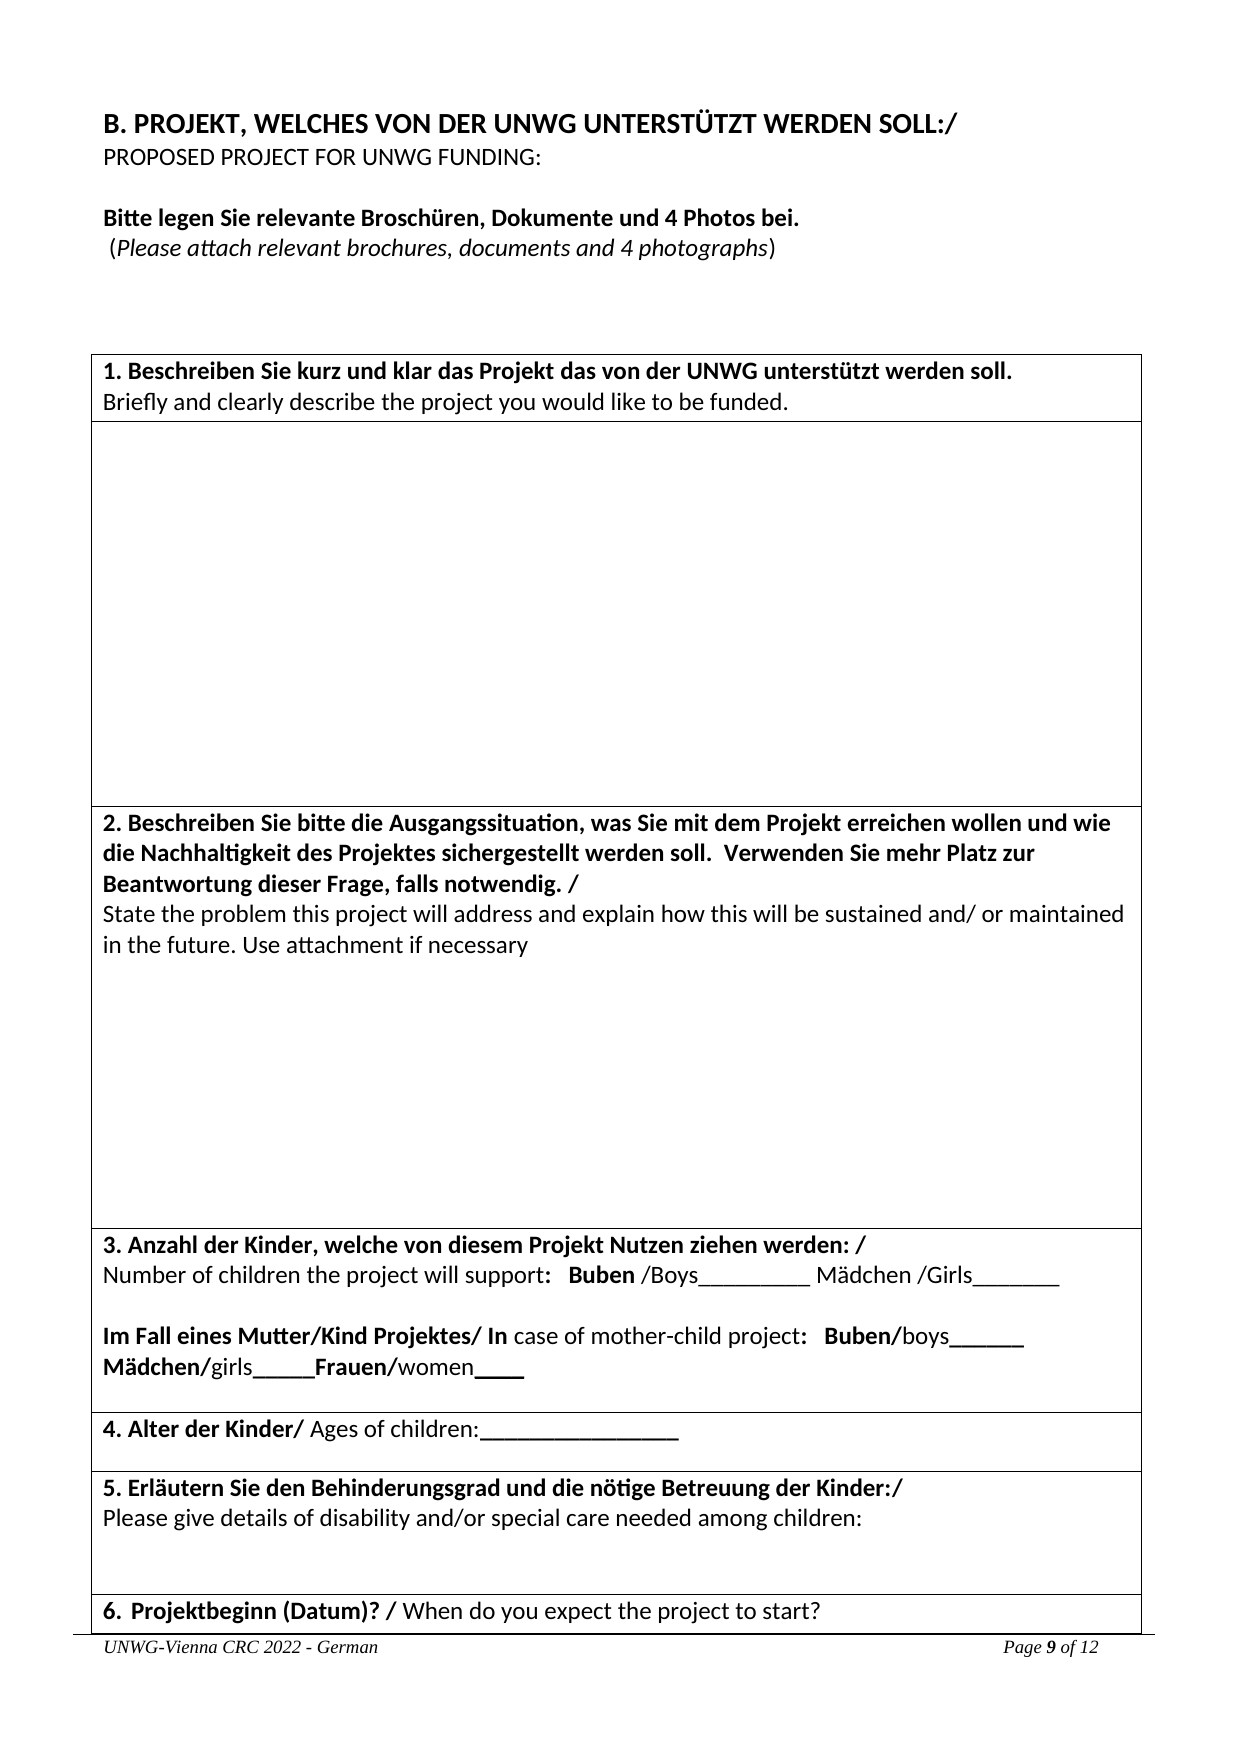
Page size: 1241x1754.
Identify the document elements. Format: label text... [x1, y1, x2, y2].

text B. PROJEKT, WELCHES VON DER UNWG UNTERSTÜTZT WERDEN SOLL:/ [103, 105, 1135, 141]
table_cell 2. Beschreiben Sie bitte die Ausgangssituation, was Sie mit dem Projekt erreichen wollen und wie die Nachhaltigkeit des Projektes sichergestellt werden soll. Verwenden Sie mehr Platz zur Beantwortung dieser Frage, falls notwendig. / State the problem this project will address and explain how this will be sustained and/ or maintained in the future. Use attachment if necessary [92, 807, 1141, 1228]
table_cell 3. Anzahl der Kinder, welche von diesem Projekt Nutzen ziehen werden: / Number of children the project will support: Buben /Boys_________ Mädchen /Girls_______ Im Fall eines Mutter/Kind Projektes/ In case of mother-child project: Buben/boys______ Mädchen/girls_____Frauen/women____ [92, 1229, 1141, 1412]
table_cell 5. Erläutern Sie den Behinderungsgrad und die nötige Betreuung der Kinder:/ Please give details of disability and/or special care needed among children: [92, 1472, 1141, 1594]
text (Please attach relevant brochures, documents and 4 photographs) [103, 232, 1135, 263]
table_header 1. Beschreiben Sie kurz und klar das Projekt das von der UNWG unterstützt werden soll. Briefly and clearly describe the project you would like to be funded. [92, 355, 1141, 421]
text Bitte legen Sie relevante Broschüren, Dokumente und 4 Photos bei. [103, 202, 1135, 232]
table_cell [92, 422, 1141, 806]
text PROPOSED PROJECT FOR UNWG FUNDING: [103, 141, 1135, 171]
table_cell 4. Alter der Kinder/ Ages of children:________________ [92, 1413, 1141, 1471]
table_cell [92, 1595, 1141, 1633]
